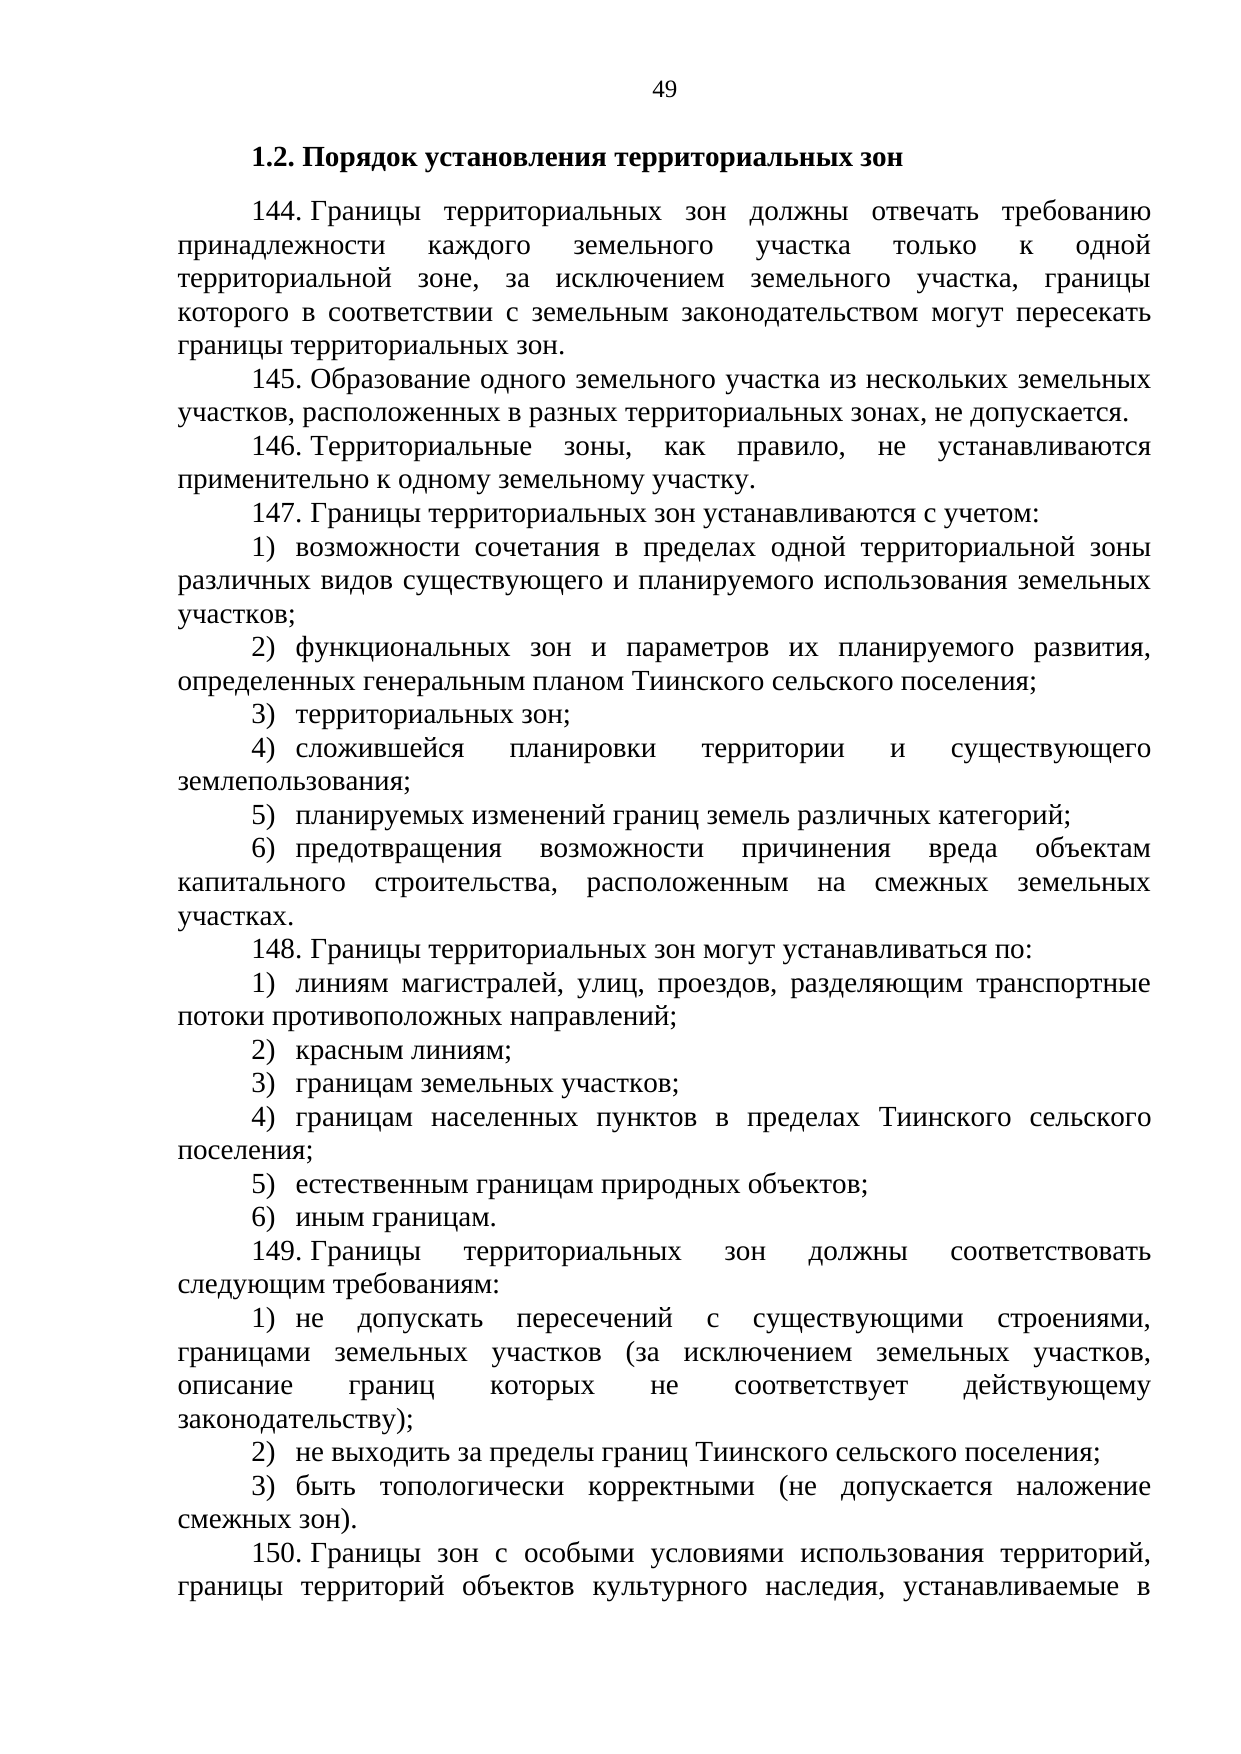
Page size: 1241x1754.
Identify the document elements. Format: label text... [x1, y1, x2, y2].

list Границы территориальных зон устанавливаются с учетом: [177, 495, 1152, 529]
list Границы территориальных зон могут устанавливаться по: [177, 931, 1152, 965]
list не выходить за пределы границ Тиинского сельского поселения; [177, 1434, 1152, 1468]
subtitle 1.2. Порядок установления территориальных зон [177, 139, 1152, 172]
list естественным границам природных объектов; [177, 1166, 1152, 1199]
list Территориальные зоны, как правило, не устанавливаются применительно к одному земельному участку. [177, 428, 1152, 495]
list планируемых изменений границ земель различных категорий; [177, 797, 1152, 831]
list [177, 1535, 1152, 1602]
list возможности сочетания в пределах одной территориальной зоны различных видов существующего и планируемого использования земельных участков; [177, 529, 1152, 629]
list функциональных зон и параметров их планируемого развития, определенных генеральным планом Тиинского сельского поселения; [177, 629, 1152, 696]
list сложившейся планировки территории и существующего землепользования; [177, 730, 1152, 797]
list Границы территориальных зон должны отвечать требованию принадлежности каждого земельного участка только к одной территориальной зоне, за исключением земельного участка, границы которого в соответствии с земельным законодательством могут пересекать границы территориальных зон. [177, 193, 1152, 361]
list границам населенных пунктов в пределах Тиинского сельского поселения; [177, 1099, 1152, 1166]
list иным границам. [177, 1199, 1152, 1233]
list красным линиям; [177, 1032, 1152, 1065]
list не допускать пересечений с существующими строениями, границами земельных участков (за исключением земельных участков, описание границ которых не соответствует действующему законодательству); [177, 1300, 1152, 1434]
list быть топологически корректными (не допускается наложение смежных зон). [177, 1468, 1152, 1535]
list Образование одного земельного участка из нескольких земельных участков, расположенных в разных территориальных зонах, не допускается. [177, 361, 1152, 428]
list границам земельных участков; [177, 1065, 1152, 1099]
list территориальных зон; [177, 696, 1152, 730]
list предотвращения возможности причинения вреда объектам капитального строительства, расположенным на смежных земельных участках. [177, 831, 1152, 931]
list Границы территориальных зон должны соответствовать следующим требованиям: [177, 1233, 1152, 1300]
list линиям магистралей, улиц, проездов, разделяющим транспортные потоки противоположных направлений; [177, 965, 1152, 1032]
